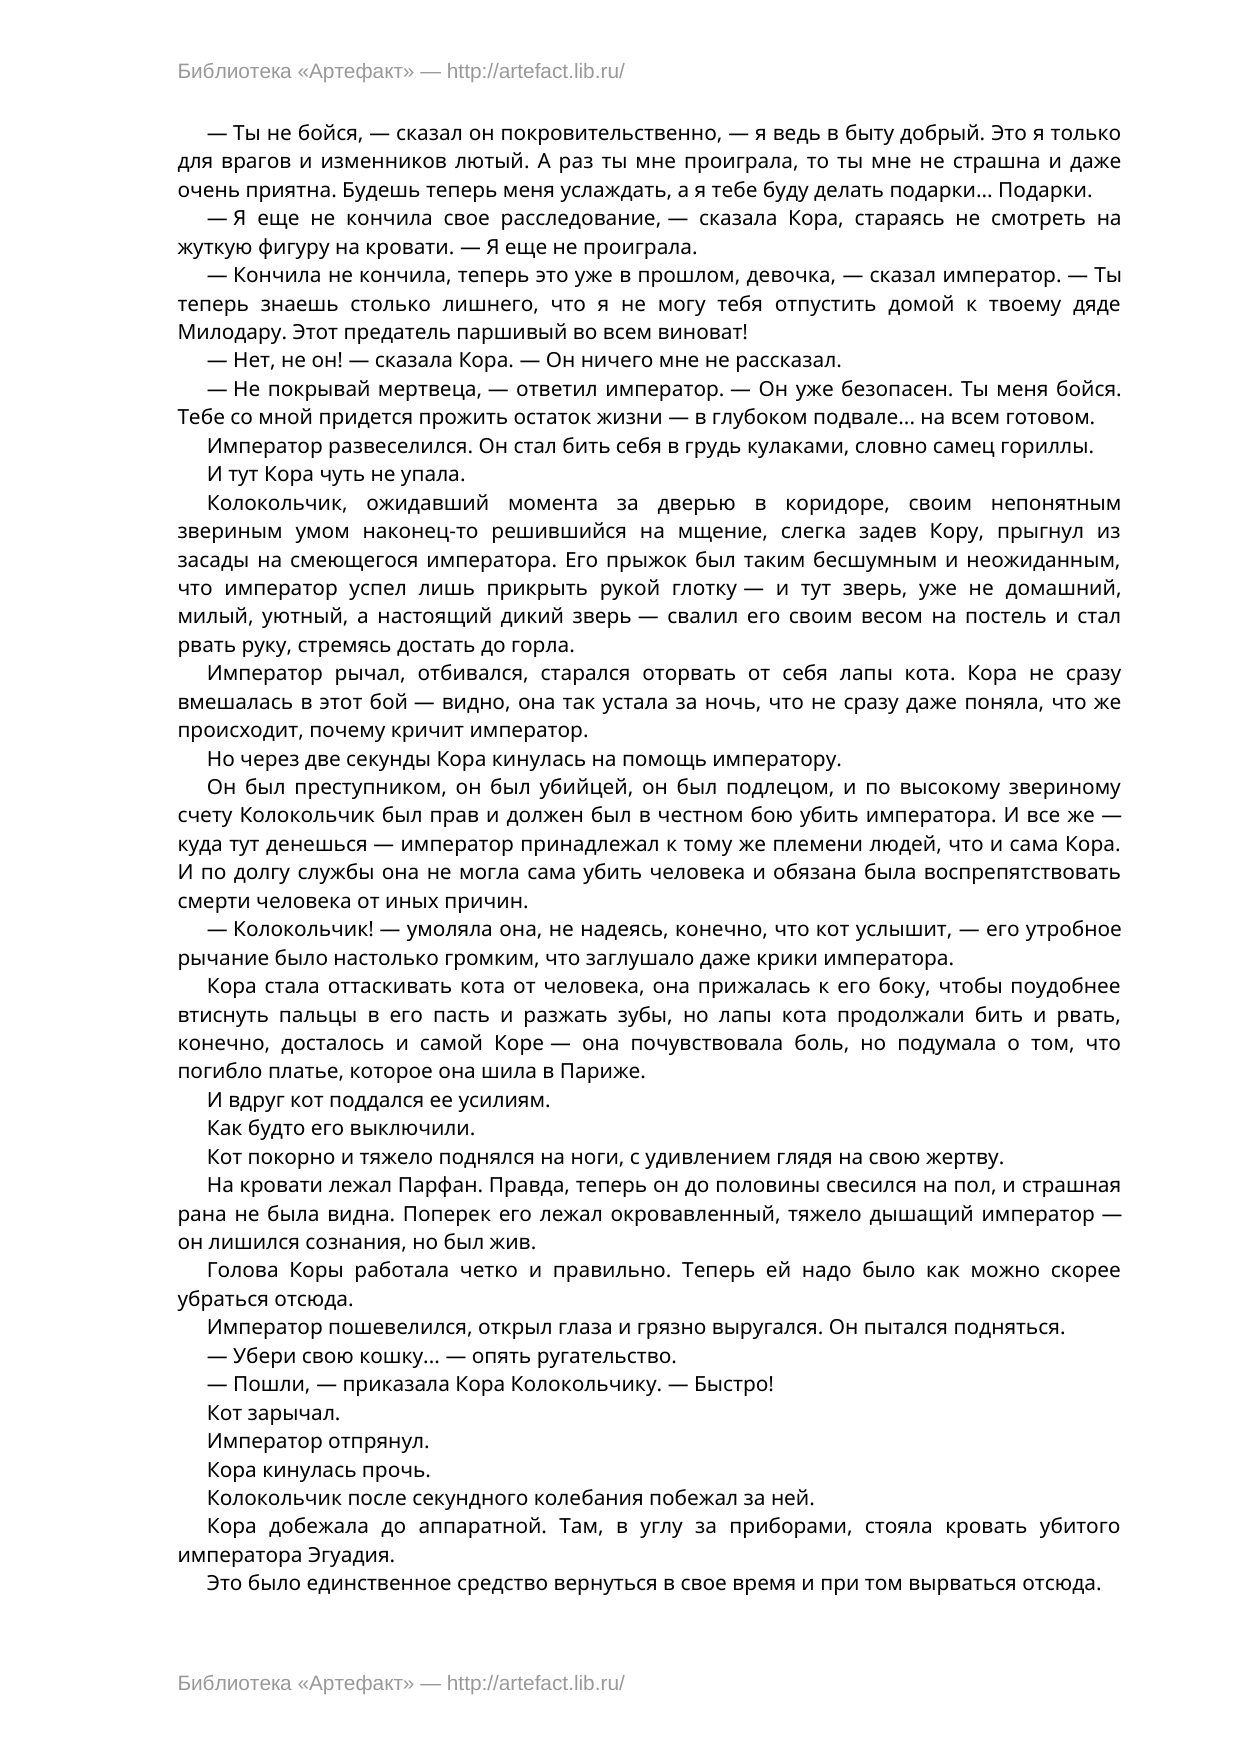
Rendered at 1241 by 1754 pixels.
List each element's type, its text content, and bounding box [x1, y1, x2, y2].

text Колокольчик, ожидавший момента за дверью в коридоре, своим непонятным звериным умом наконец-то решившийся на мщение, слегка задев Кору, прыгнул из засады на смеющегося императора. Его прыжок был таким бесшумным и неожиданным, что император успел лишь прикрыть рукой глотку — и тут зверь, уже не домашний, милый, уютный, а настоящий дикий зверь — свалил его своим весом на постель и стал рвать руку, стремясь достать до горла. [177, 488, 1122, 658]
text — Кончила не кончила, теперь это уже в прошлом, девочка, — сказал император. — Ты теперь знаешь столько лишнего, что я не могу тебя отпустить домой к твоему дяде Милодару. Этот предатель паршивый во всем виноват! [177, 260, 1122, 346]
text Но через две секунды Кора кинулась на помощь императору. [177, 744, 1122, 772]
text И вдруг кот поддался ее усилиям. [177, 1085, 1122, 1113]
text — Ты не бойся, — сказал он покровительственно, — я ведь в быту добрый. Это я только для врагов и изменников лютый. А раз ты мне проиграла, то ты мне не страшна и даже очень приятна. Будешь теперь меня услаждать, а я тебе буду делать подарки... Подарки. [177, 118, 1122, 203]
text — Нет, не он! — сказала Кора. — Он ничего мне не рассказал. [177, 346, 1122, 374]
text Император пошевелился, открыл глаза и грязно выругался. Он пытался подняться. [177, 1312, 1122, 1341]
text — Убери свою кошку... — опять ругательство. [177, 1341, 1122, 1369]
text Кора кинулась прочь. [177, 1455, 1122, 1483]
text Император рычал, отбивался, старался оторвать от себя лапы кота. Кора не сразу вмешалась в этот бой — видно, она так устала за ночь, что не сразу даже поняла, что же происходит, почему кричит император. [177, 658, 1122, 744]
text Кот зарычал. [177, 1398, 1122, 1426]
text — Не покрывай мертвеца, — ответил император. — Он уже безопасен. Ты меня бойся. Тебе со мной придется прожить остаток жизни — в глубоком подвале... на всем готовом. [177, 374, 1122, 431]
text И тут Кора чуть не упала. [177, 459, 1122, 488]
text Кот покорно и тяжело поднялся на ноги, с удивлением глядя на свою жертву. [177, 1142, 1122, 1170]
text Император развеселился. Он стал бить себя в грудь кулаками, словно самец гориллы. [177, 431, 1122, 459]
text Кора стала оттаскивать кота от человека, она прижалась к его боку, чтобы поудобнее втиснуть пальцы в его пасть и разжать зубы, но лапы кота продолжали бить и рвать, конечно, досталось и самой Коре — она почувствовала боль, но подумала о том, что погибло платье, которое она шила в Париже. [177, 971, 1122, 1085]
text Как будто его выключили. [177, 1113, 1122, 1142]
text Он был преступником, он был убийцей, он был подлецом, и по высокому звериному счету Колокольчик был прав и должен был в честном бою убить императора. И все же — куда тут денешься — император принадлежал к тому же племени людей, что и сама Кора. И по долгу службы она не могла сама убить человека и обязана была воспрепятствовать смерти человека от иных причин. [177, 772, 1122, 914]
text На кровати лежал Парфан. Правда, теперь он до половины свесился на пол, и страшная рана не была видна. Поперек его лежал окровавленный, тяжело дышащий император — он лишился сознания, но был жив. [177, 1170, 1122, 1256]
text — Колокольчик! — умоляла она, не надеясь, конечно, что кот услышит, — его утробное рычание было настолько громким, что заглушало даже крики императора. [177, 914, 1122, 971]
text Это было единственное средство вернуться в свое время и при том вырваться отсюда. [177, 1568, 1122, 1597]
text Колокольчик после секундного колебания побежал за ней. [177, 1483, 1122, 1512]
text Голова Коры работала четко и правильно. Теперь ей надо было как можно скорее убраться отсюда. [177, 1256, 1122, 1312]
text Император отпрянул. [177, 1426, 1122, 1455]
text Кора добежала до аппаратной. Там, в углу за приборами, стояла кровать убитого императора Эгуадия. [177, 1512, 1122, 1568]
text — Пошли, — приказала Кора Колокольчику. — Быстро! [177, 1369, 1122, 1398]
text — Я еще не кончила свое расследование, — сказала Кора, стараясь не смотреть на жуткую фигуру на кровати. — Я еще не проиграла. [177, 203, 1122, 260]
